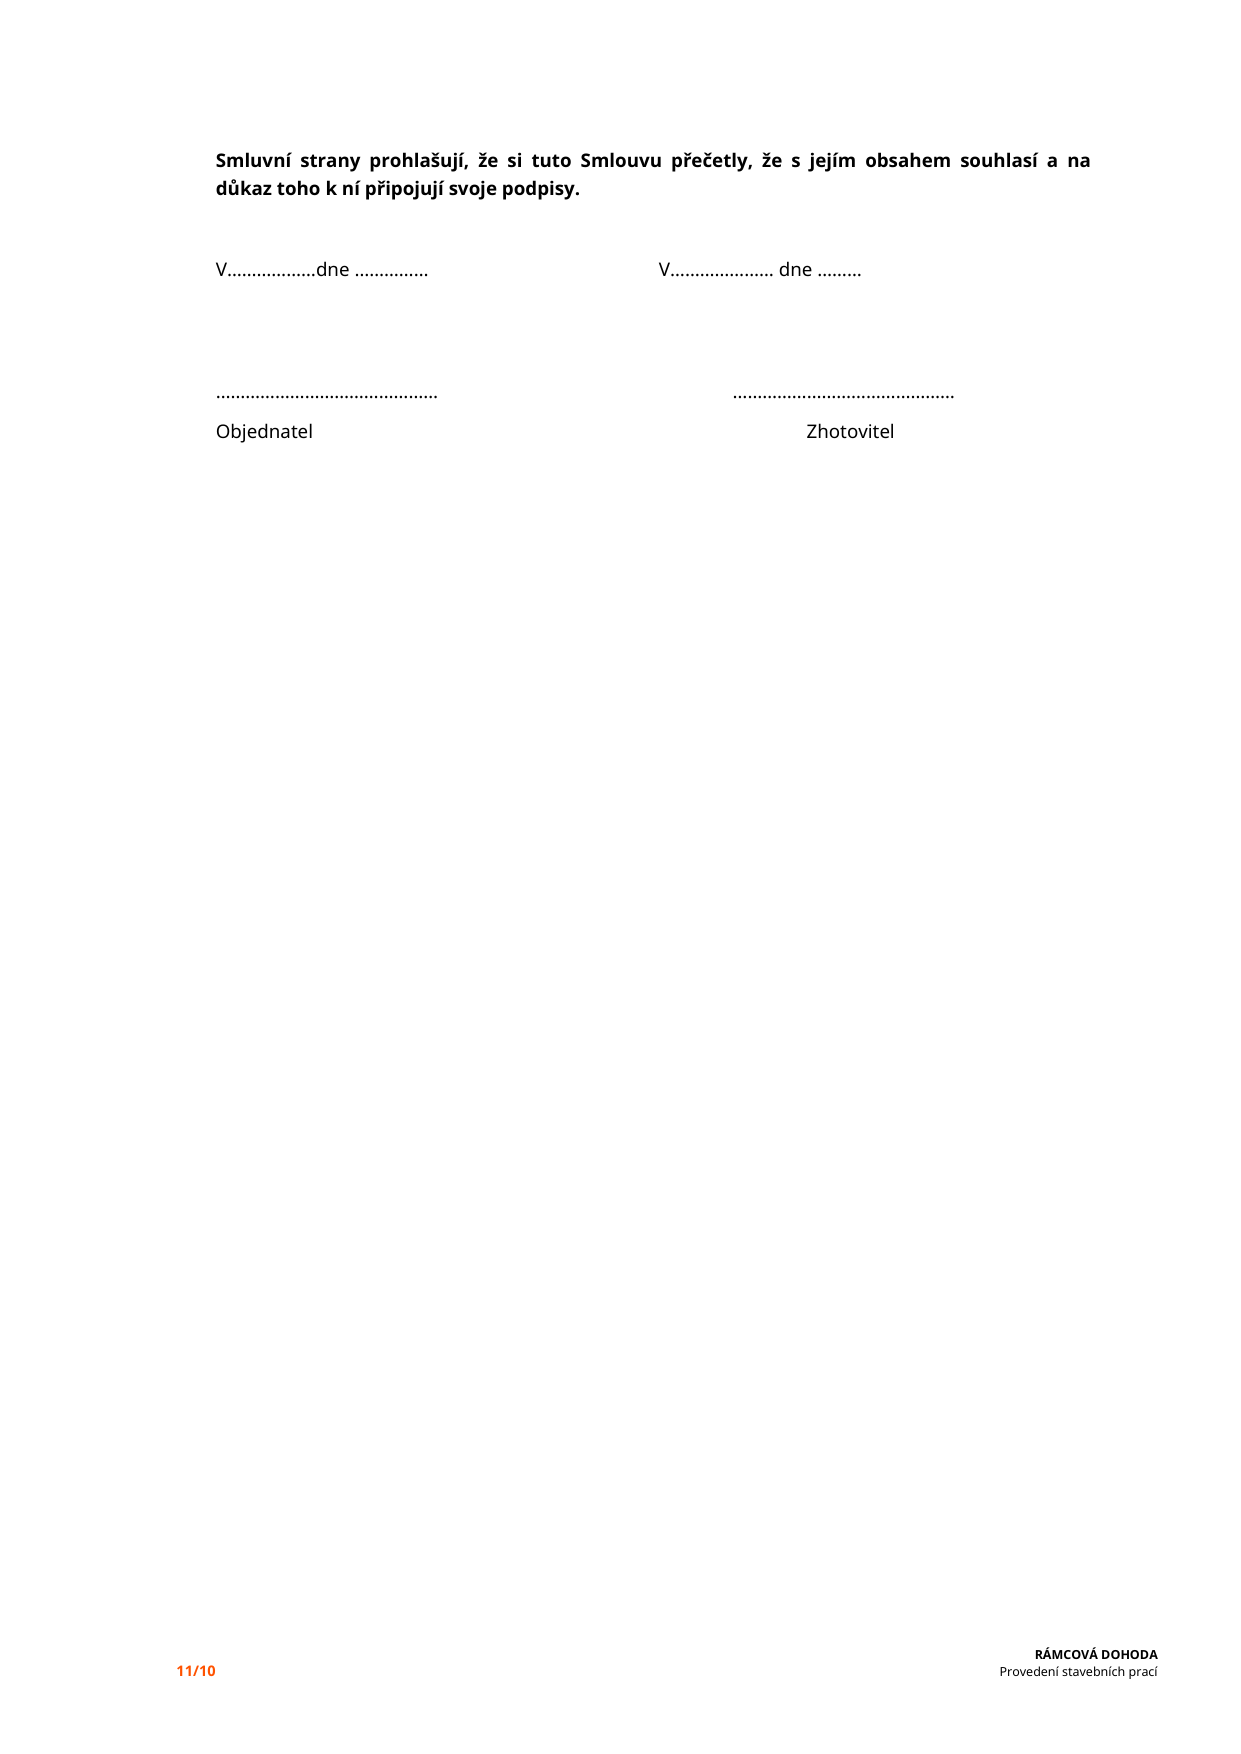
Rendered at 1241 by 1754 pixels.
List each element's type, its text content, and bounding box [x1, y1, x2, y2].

text Objednatel Zhotovitel [216, 419, 1093, 444]
text Smluvní strany prohlašují, že si tuto Smlouvu přečetly, že s jejím obsahem souhlasí a na důkaz toho k ní připojují svoje podpisy. [216, 147, 1093, 201]
text V………………dne …………… V………………… dne ……… [216, 257, 1093, 282]
text ……………………………………… ……………………………………… [216, 378, 1093, 404]
